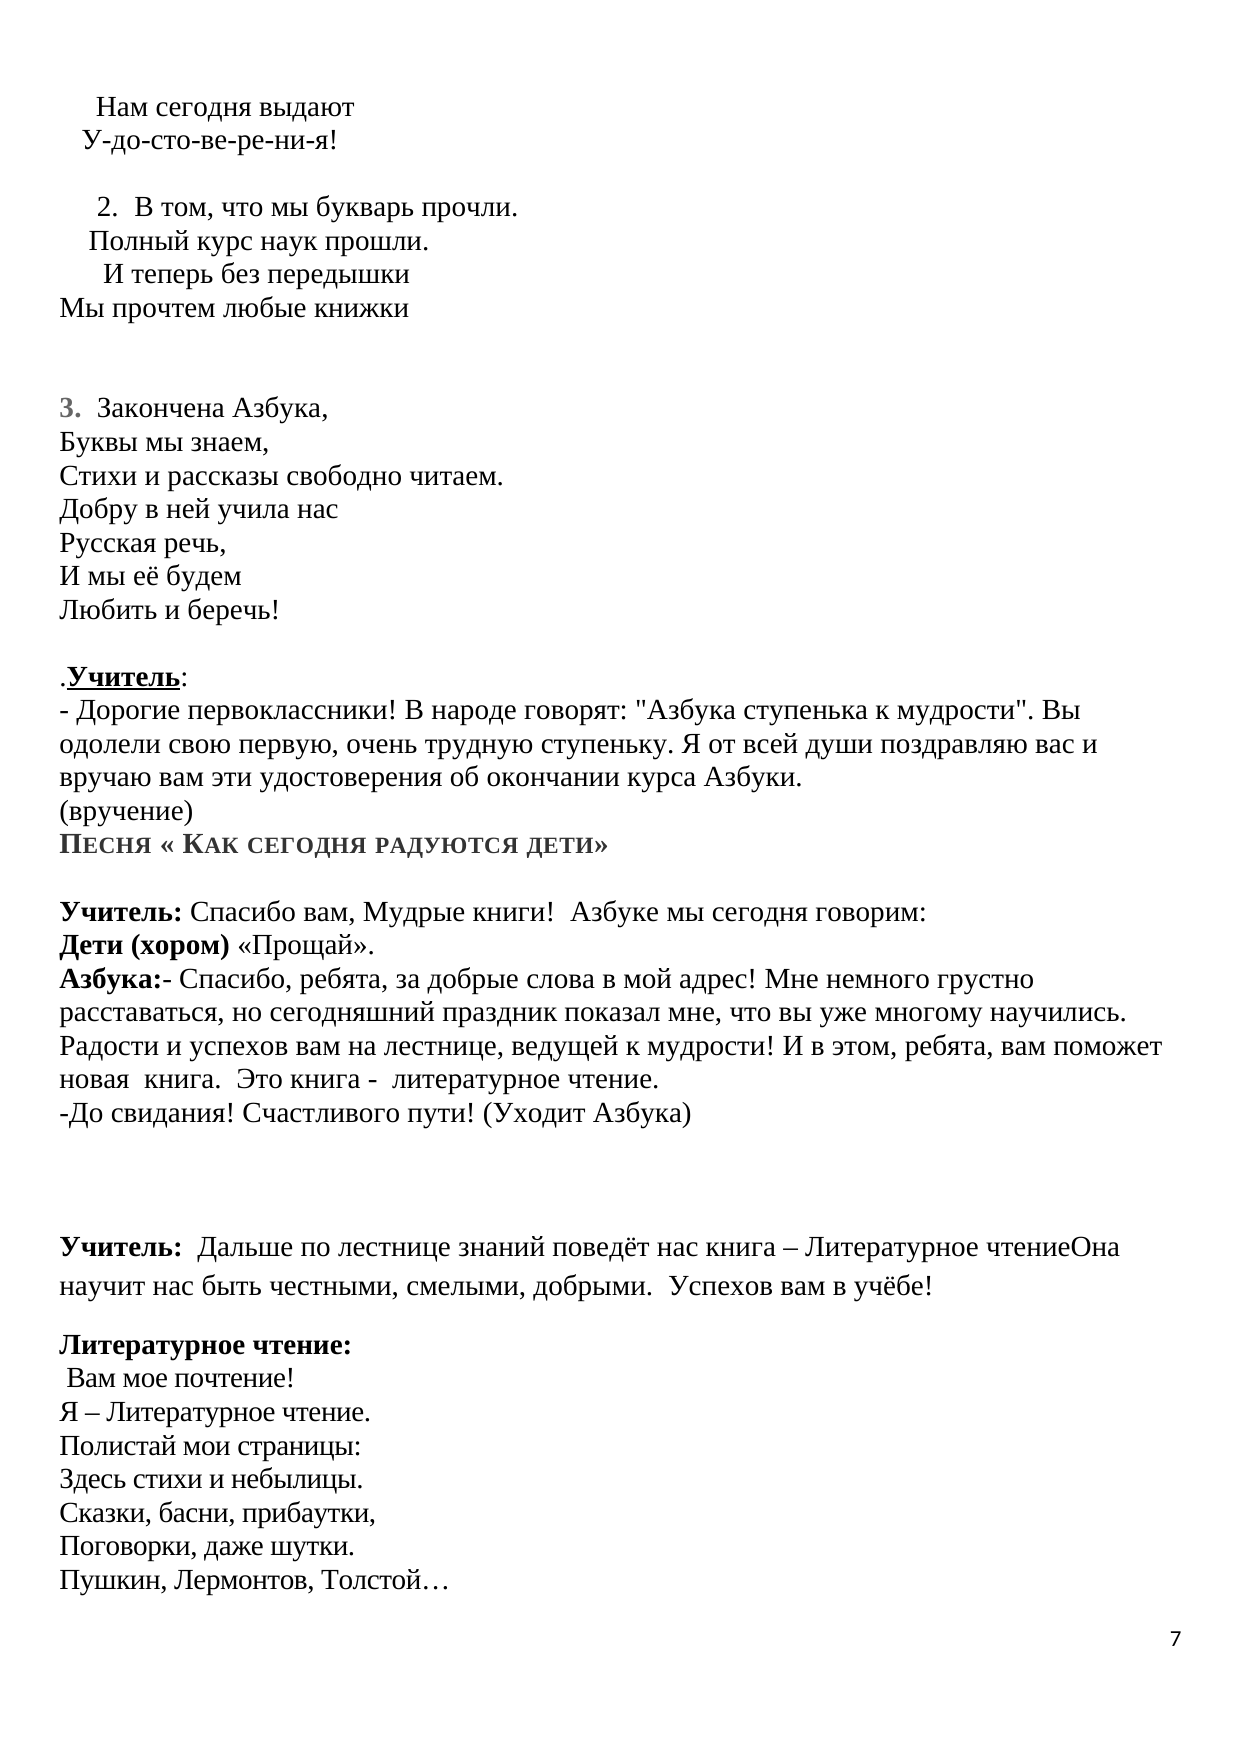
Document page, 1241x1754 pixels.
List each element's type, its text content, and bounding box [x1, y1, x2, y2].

text Нам сегодня выдают [59, 89, 1181, 122]
text Я – Литературное чтение. [59, 1394, 1181, 1428]
text Песня « Как сегодня радуются дети» [59, 827, 1181, 860]
text Учитель: Спасибо вам, Мудрые книги! Азбуке мы сегодня говорим: [59, 894, 1181, 927]
text .Учитель: - Дорогие первоклассники! В народе говорят: "Азбука ступенька к мудрости". Вы одолели свою первую, очень трудную ступеньку. Я от всей души поздравляю вас и вручаю вам эти удостоверения об окончании курса Азбуки. (вручение) [59, 659, 1181, 827]
text -До свидания! Счастливого пути! (Уходит Азбука) [59, 1095, 1181, 1128]
text Полистай мои страницы: [59, 1428, 1181, 1461]
text Учитель: Дальше по лестнице знаний поведёт нас книга – Литературное чтениеОна научит нас быть честными, смелыми, добрыми. Успехов вам в учёбе! [59, 1229, 1181, 1301]
text Мы прочтем любые книжки [59, 290, 1181, 323]
text Здесь стихи и небылицы. [59, 1461, 1181, 1495]
text Азбука:- Спасибо, ребята, за добрые слова в мой адрес! Мне немного грустно расставаться, но сегодняшний праздник показал мне, что вы уже многому научились. Радости и успехов вам на лестнице, ведущей к мудрости! И в этом, ребята, вам поможет новая книга. Это книга - литературное чтение. [59, 961, 1181, 1095]
text Вам мое почтение! [59, 1361, 1181, 1394]
text 3. Закончена Азбука, [59, 391, 1181, 424]
text Любить и беречь! [59, 592, 1181, 625]
text Стихи и рассказы свободно читаем. [59, 458, 1181, 491]
text Буквы мы знаем, [59, 424, 1181, 458]
text Пушкин, Лермонтов, Толстой… [59, 1562, 1181, 1595]
list В том, что мы букварь прочли. [97, 189, 1181, 223]
text Добру в ней учила нас [59, 491, 1181, 525]
text Дети (хором) «Прощай». [59, 927, 1181, 961]
text Сказки, басни, прибаутки, [59, 1495, 1181, 1528]
text Поговорки, даже шутки. [59, 1528, 1181, 1562]
text Русская речь, [59, 525, 1181, 558]
text И мы её будем [59, 558, 1181, 592]
text Литературное чтение: [59, 1327, 1181, 1361]
text И теперь без передышки [59, 256, 1181, 290]
text Полный курс наук прошли. [59, 223, 1181, 256]
text У-до-сто-ве-ре-ни-я! [59, 122, 1181, 156]
